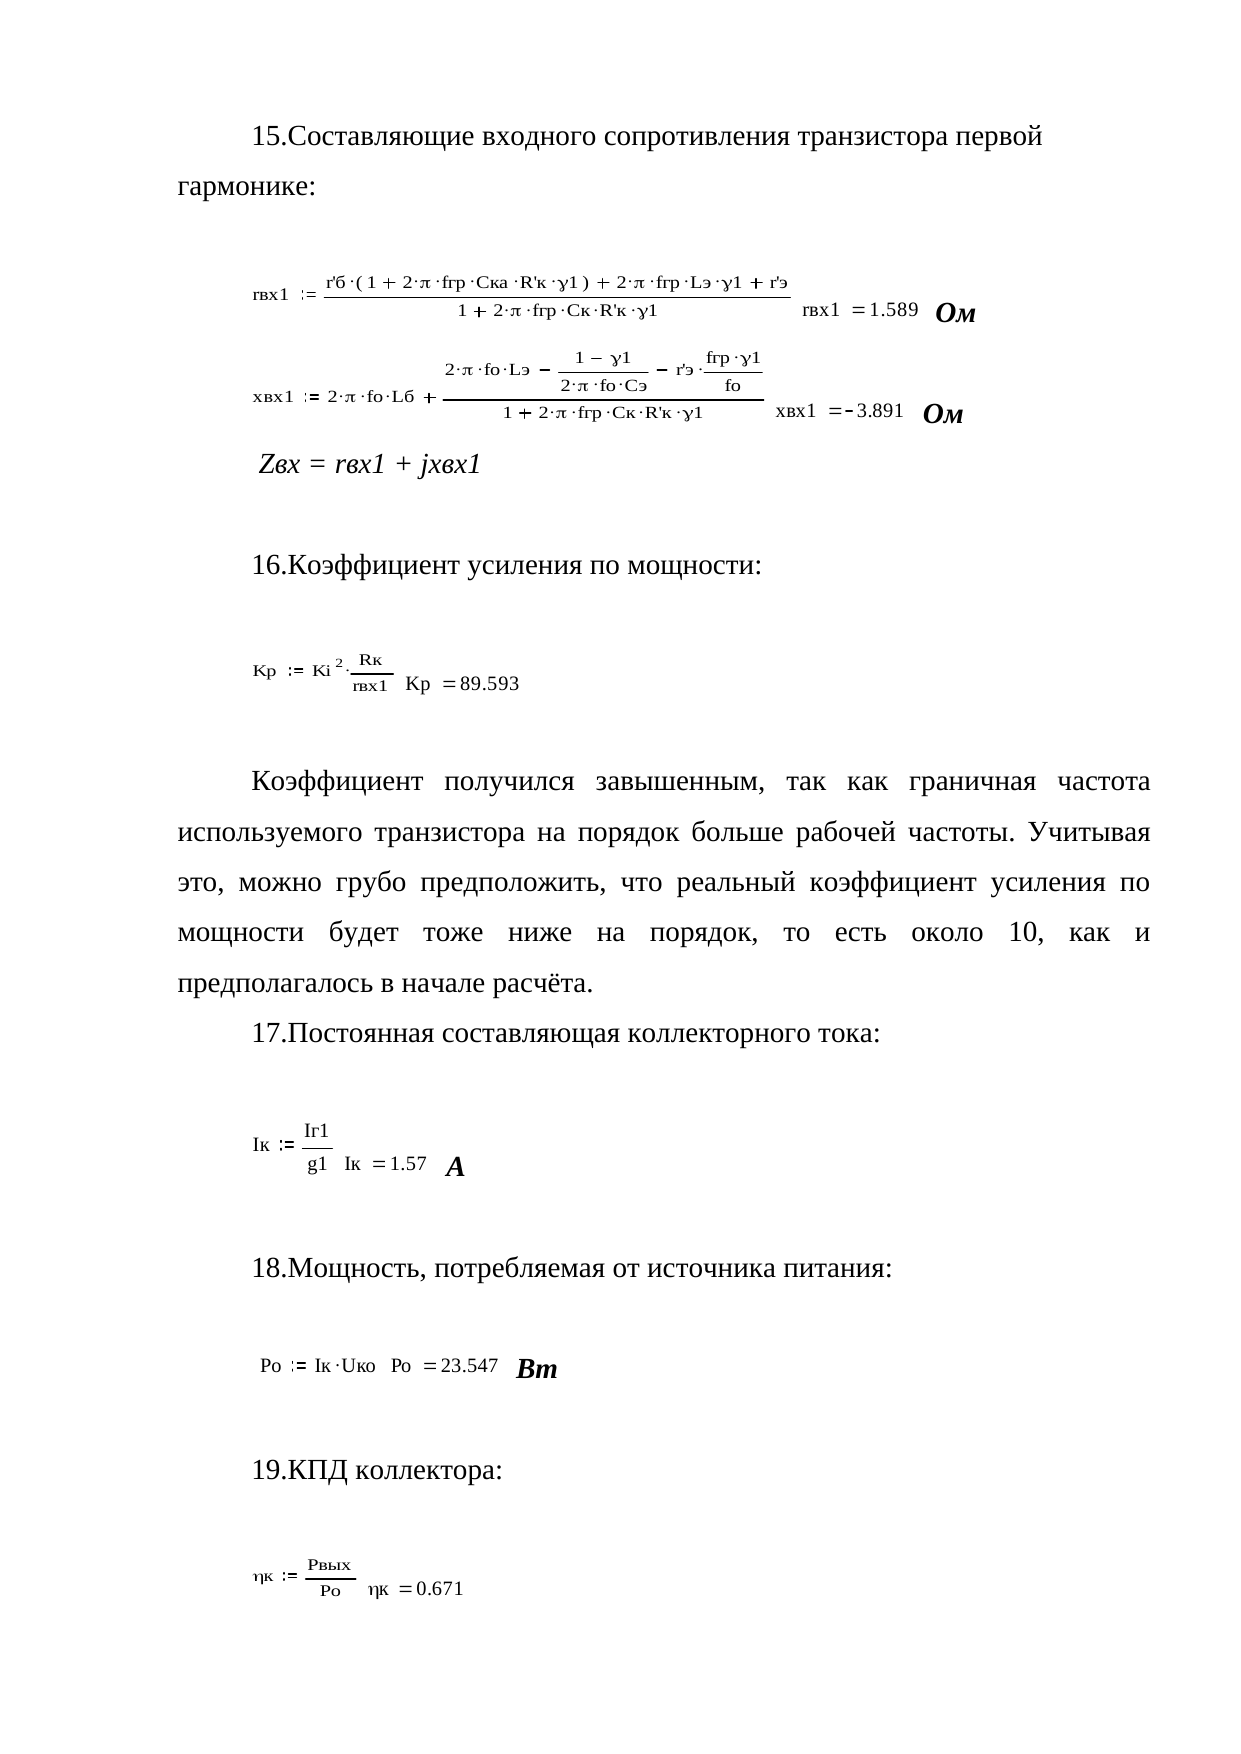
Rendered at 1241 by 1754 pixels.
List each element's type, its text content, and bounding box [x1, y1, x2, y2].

text А [177, 1116, 1152, 1183]
text Коэффициент получился завышенным, так как граничная частота используемого транзистора на порядок больше рабочей частоты. Учитывая это, можно грубо предположить, что реальный коэффициент усиления по мощности будет тоже ниже на порядок, то есть около 10, как и предполагалось в начале расчёта. [177, 763, 1152, 998]
text Zвх = rвх1 + jxвх1 [177, 447, 1152, 480]
text Ом [177, 269, 1152, 328]
text 19.КПД коллектора: [177, 1452, 1152, 1486]
text 15.Составляющие входного сопротивления транзистора первой гармонике: [177, 118, 1152, 202]
text 16.Коэффициент усиления по мощности: [177, 547, 1152, 581]
text Вт [177, 1351, 1152, 1385]
text 17.Постоянная составляющая коллекторного тока: [177, 1015, 1152, 1048]
text 18.Мощность, потребляемая от источника питания: [177, 1250, 1152, 1283]
text Ом [177, 345, 1152, 430]
